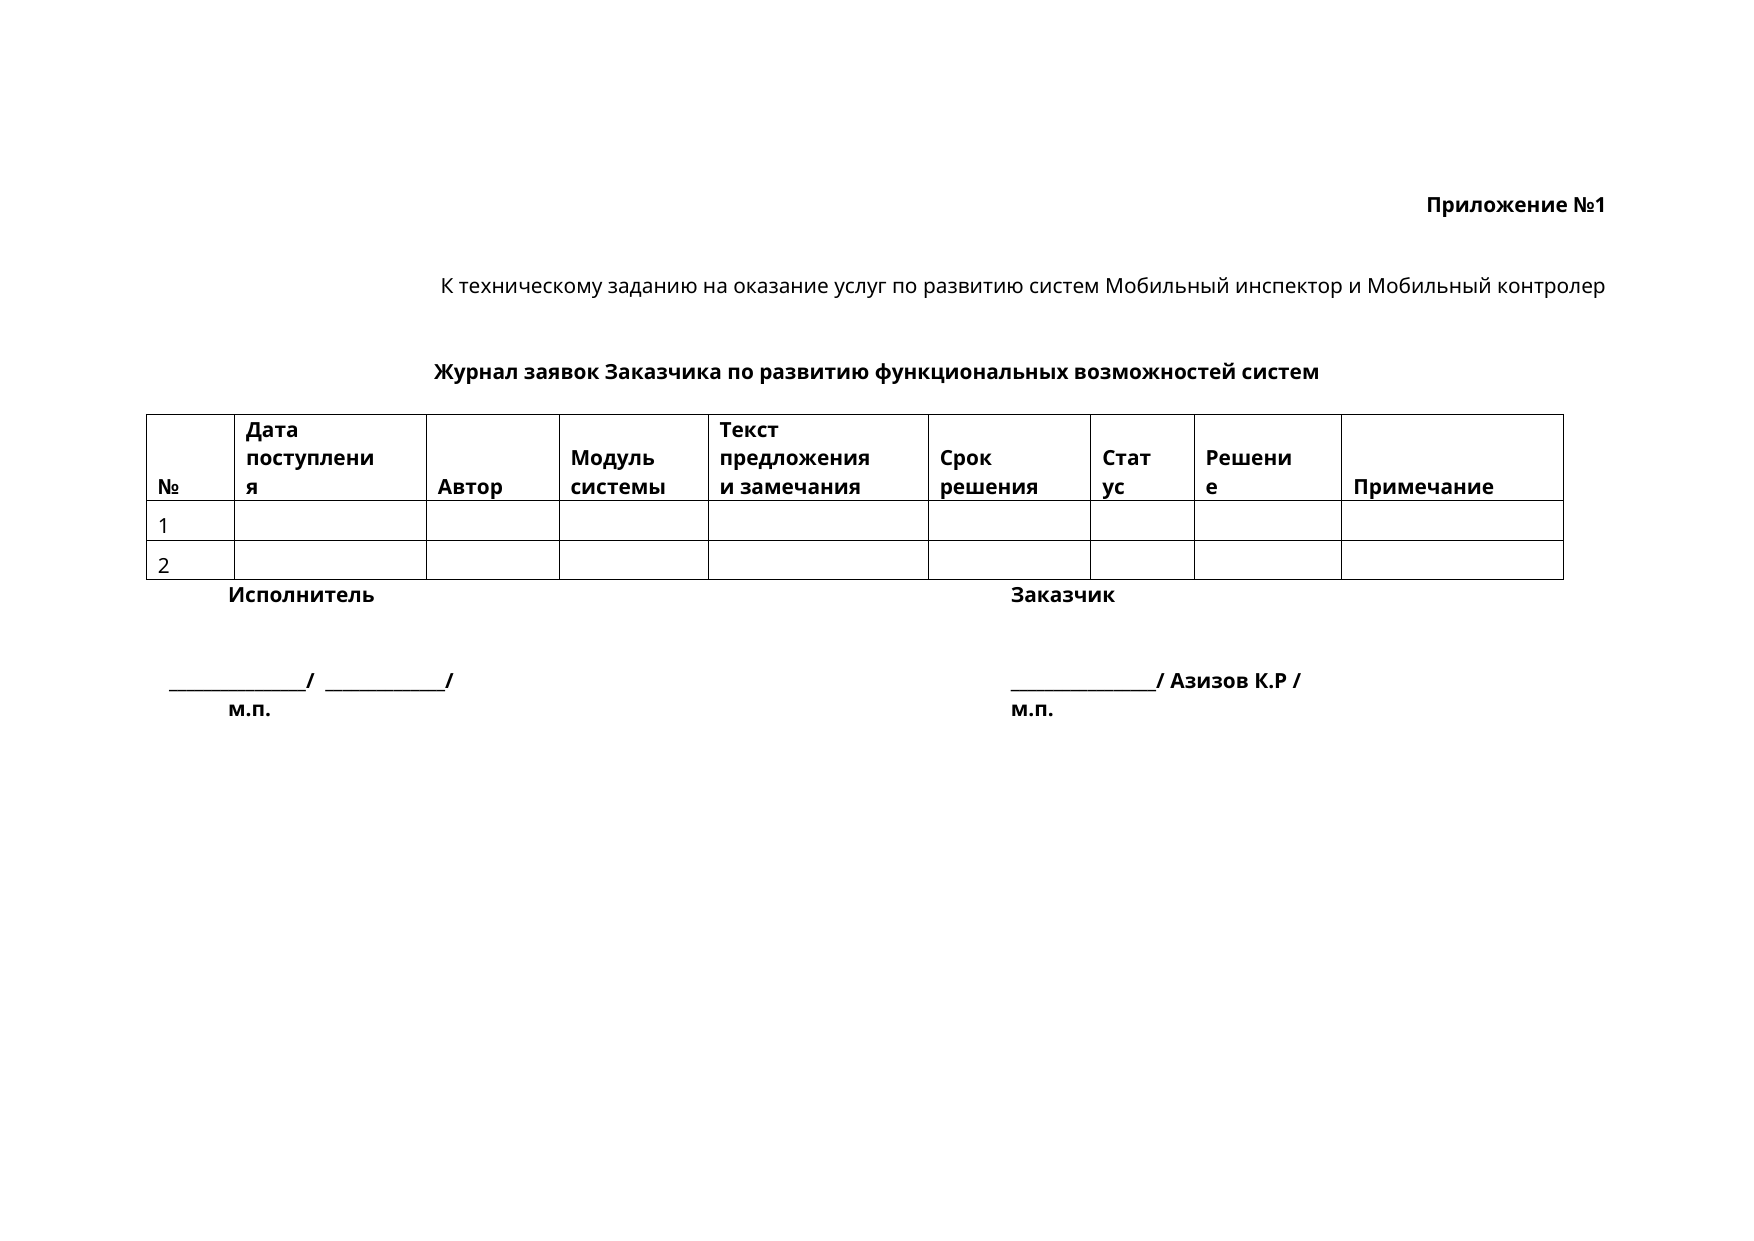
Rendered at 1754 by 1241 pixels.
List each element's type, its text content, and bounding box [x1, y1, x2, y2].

table_header Дата поступления [235, 415, 426, 500]
table_cell [1195, 501, 1341, 540]
table_cell [235, 541, 426, 579]
table_header Модуль системы [560, 415, 708, 500]
table_cell [709, 541, 928, 579]
table_cell 2 [147, 541, 234, 579]
text К техническому заданию на оказание услуг по развитию систем Мобильный инспектор и Мобильный контролер [74, 272, 1606, 300]
table_cell [560, 541, 708, 579]
table_header № [147, 415, 234, 500]
text Журнал заявок Заказчика по развитию функциональных возможностей систем [74, 357, 1606, 385]
table_header Срок решения [929, 415, 1090, 500]
table_cell [929, 541, 1090, 579]
table_cell [709, 501, 928, 540]
table_header Автор [427, 415, 559, 500]
table_cell [146, 580, 1563, 764]
table_header Текст предложения и замечания [709, 415, 928, 500]
table_cell [1342, 541, 1563, 579]
table_cell [1091, 501, 1194, 540]
table_cell [560, 501, 708, 540]
table_cell [427, 541, 559, 579]
subtitle Приложение №1 [74, 190, 1606, 218]
table_cell [235, 501, 426, 540]
table_cell [1342, 501, 1563, 540]
table_cell [1195, 541, 1341, 579]
table_header Решение [1195, 415, 1341, 500]
table_cell [929, 501, 1090, 540]
table_header Примечание [1342, 415, 1563, 500]
table_header Статус [1091, 415, 1194, 500]
table_cell [427, 501, 559, 540]
table_cell [1091, 541, 1194, 579]
table_cell 1 [147, 501, 234, 540]
